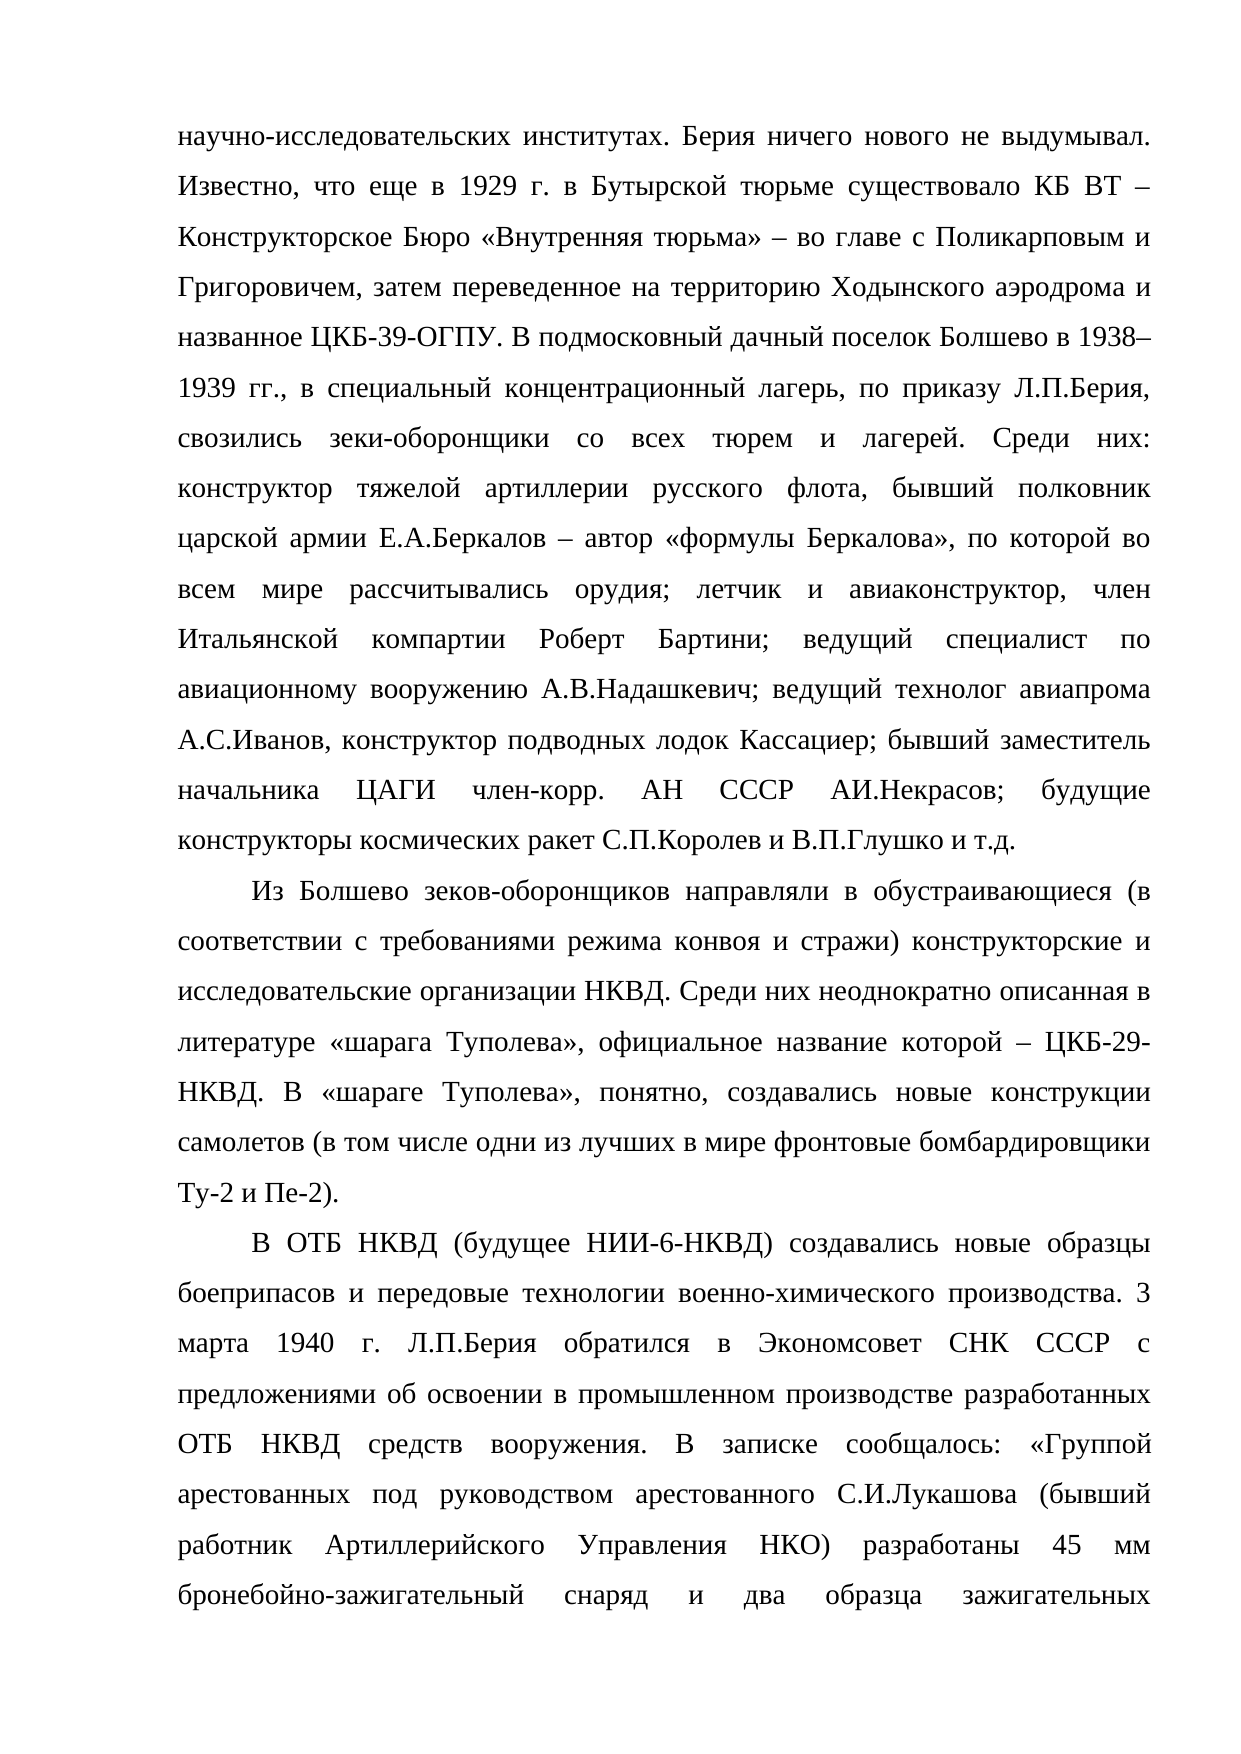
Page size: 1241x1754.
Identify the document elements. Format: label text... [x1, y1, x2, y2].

text Из Болшево зеков-оборонщиков направляли в обустраивающиеся (в соответствии с требованиями режима конвоя и стражи) конструкторские и исследовательские организации НКВД. Среди них неоднократно описанная в литературе «шарага Туполева», официальное название которой – ЦКБ-29-НКВД. В «шараге Туполева», понятно, создавались новые конструкции самолетов (в том числе одни из лучших в мире фронтовые бомбардировщики Ту-2 и Пе-2). [177, 873, 1152, 1208]
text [177, 118, 1152, 856]
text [177, 1225, 1152, 1611]
